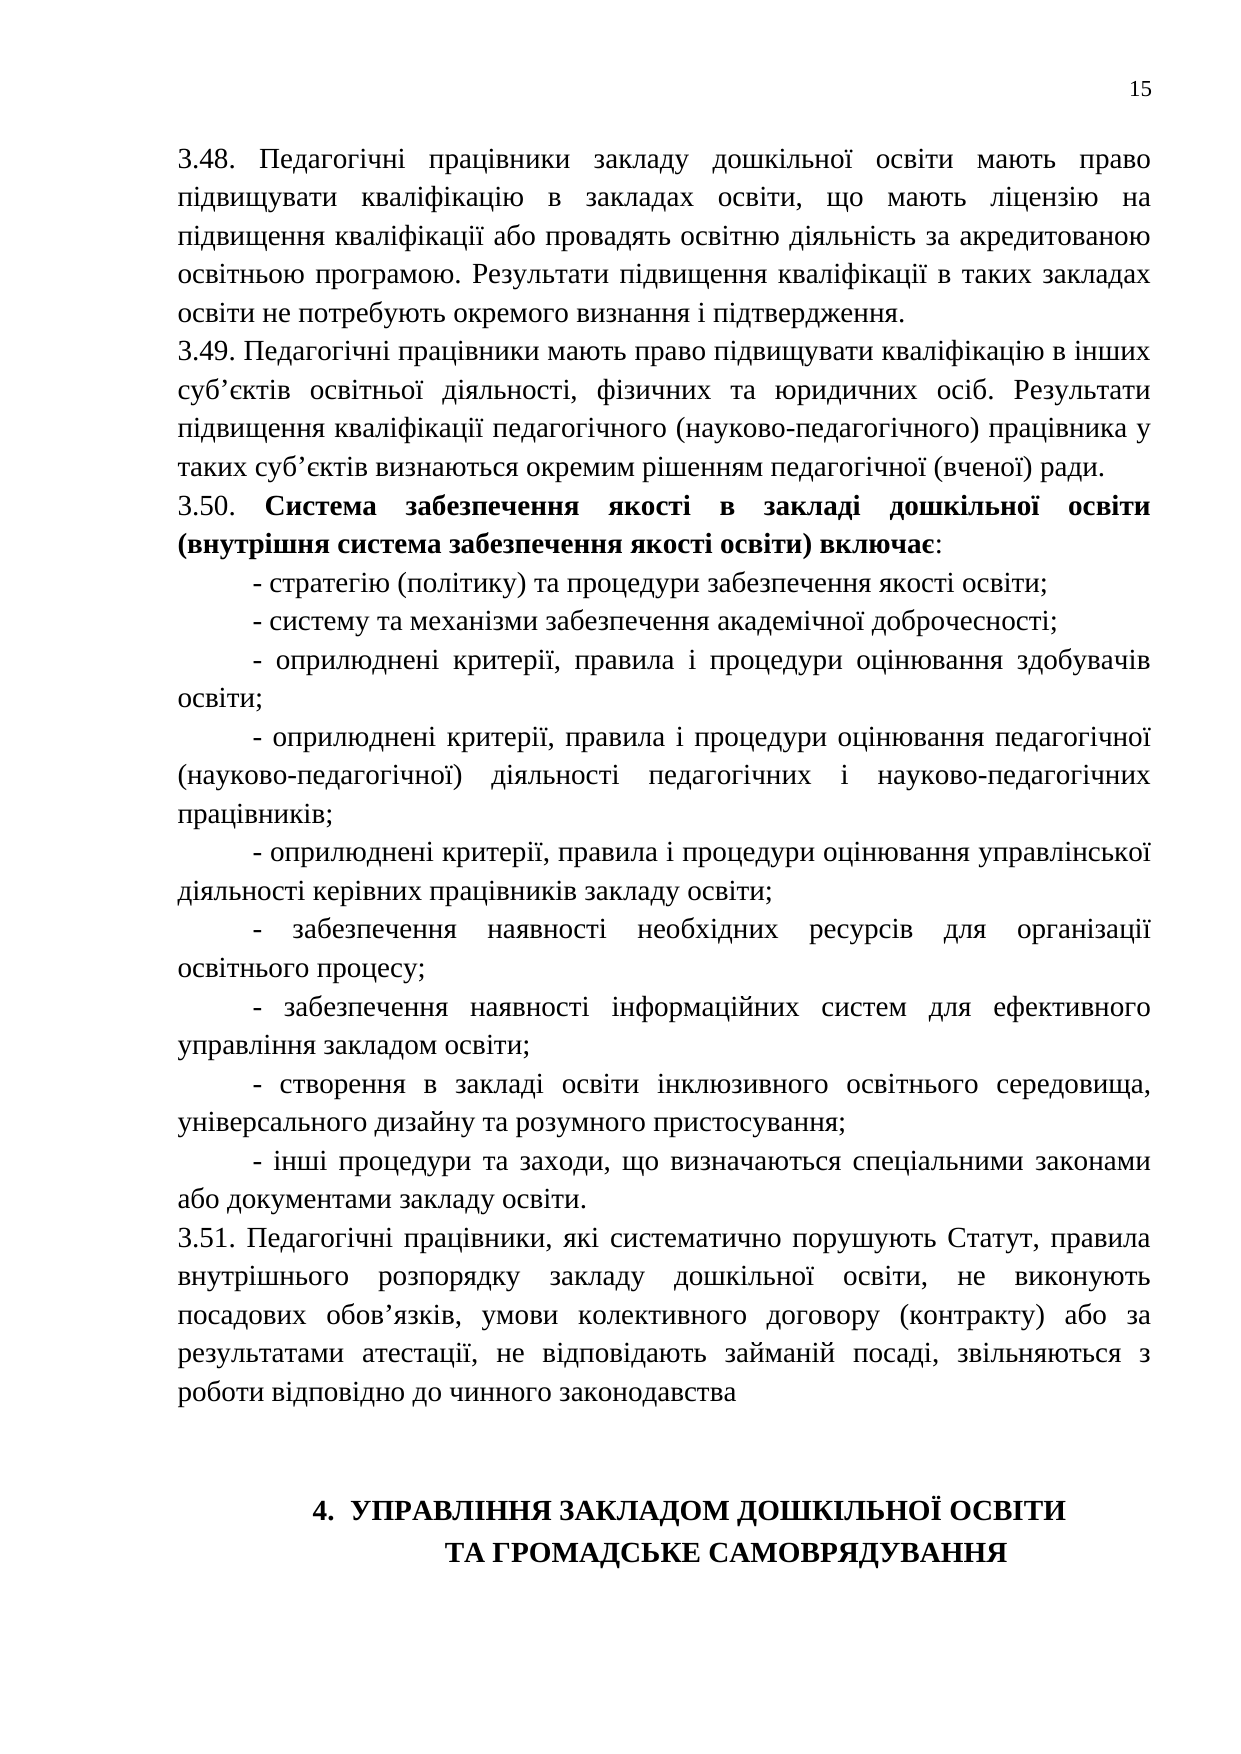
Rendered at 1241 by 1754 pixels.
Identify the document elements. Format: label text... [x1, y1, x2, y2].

text - створення в закладі освіти інклюзивного освітнього середовища, універсального дизайну та розумного пристосування; [177, 1066, 1152, 1138]
text - оприлюднені критерії, правила і процедури оцінювання управлінської діяльності керівних працівників закладу освіти; [177, 834, 1152, 907]
text - забезпечення наявності необхідних ресурсів для організації освітнього процесу; [177, 912, 1152, 984]
text - стратегію (політику) та процедури забезпечення якості освіти; [177, 565, 1152, 598]
text 3.50. Система забезпечення якості в закладі дошкільної освіти (внутрішня система забезпечення якості освіти) включає: [177, 488, 1152, 560]
text - оприлюднені критерії, правила і процедури оцінювання здобувачів освіти; [177, 642, 1152, 714]
text - оприлюднені критерії, правила і процедури оцінювання педагогічної (науково-педагогічної) діяльності педагогічних і науково-педагогічних працівників; [177, 719, 1152, 829]
text 3.51. Педагогічні працівники, які систематично порушують Статут, правила внутрішнього розпорядку закладу дошкільної освіти, не виконують посадових обов’язків, умови колективного договору (контракту) або за результатами атестації, не відповідають займаній посаді, звільняються з роботи відповідно до чинного законодавства [177, 1220, 1152, 1408]
text ТА ГРОМАДСЬКЕ САМОВРЯДУВАННЯ [227, 1535, 1152, 1568]
text - забезпечення наявності інформаційних систем для ефективного управління закладом освіти; [177, 989, 1152, 1061]
text 3.49. Педагогічні працівники мають право підвищувати кваліфікацію в інших суб’єктів освітньої діяльності, фізичних та юридичних осіб. Результати підвищення кваліфікації педагогічного (науково-педагогічного) працівника у таких суб’єктів визнаються окремим рішенням педагогічної (вченої) ради. [177, 333, 1152, 483]
text 3.48. Педагогічні працівники закладу дошкільної освіти мають право підвищувати кваліфікацію в закладах освіти, що мають ліцензію на підвищення кваліфікації або провадять освітню діяльність за акредитованою освітньою програмою. Результати підвищення кваліфікації в таких закладах освіти не потребують окремого визнання і підтвердження. [177, 141, 1152, 328]
text - інші процедури та заходи, що визначаються спеціальними законами або документами закладу освіти. [177, 1143, 1152, 1215]
list УПРАВЛІННЯ ЗАКЛАДОМ ДОШКІЛЬНОЇ ОСВІТИ [227, 1493, 1152, 1527]
text - систему та механізми забезпечення академічної доброчесності; [177, 603, 1152, 637]
